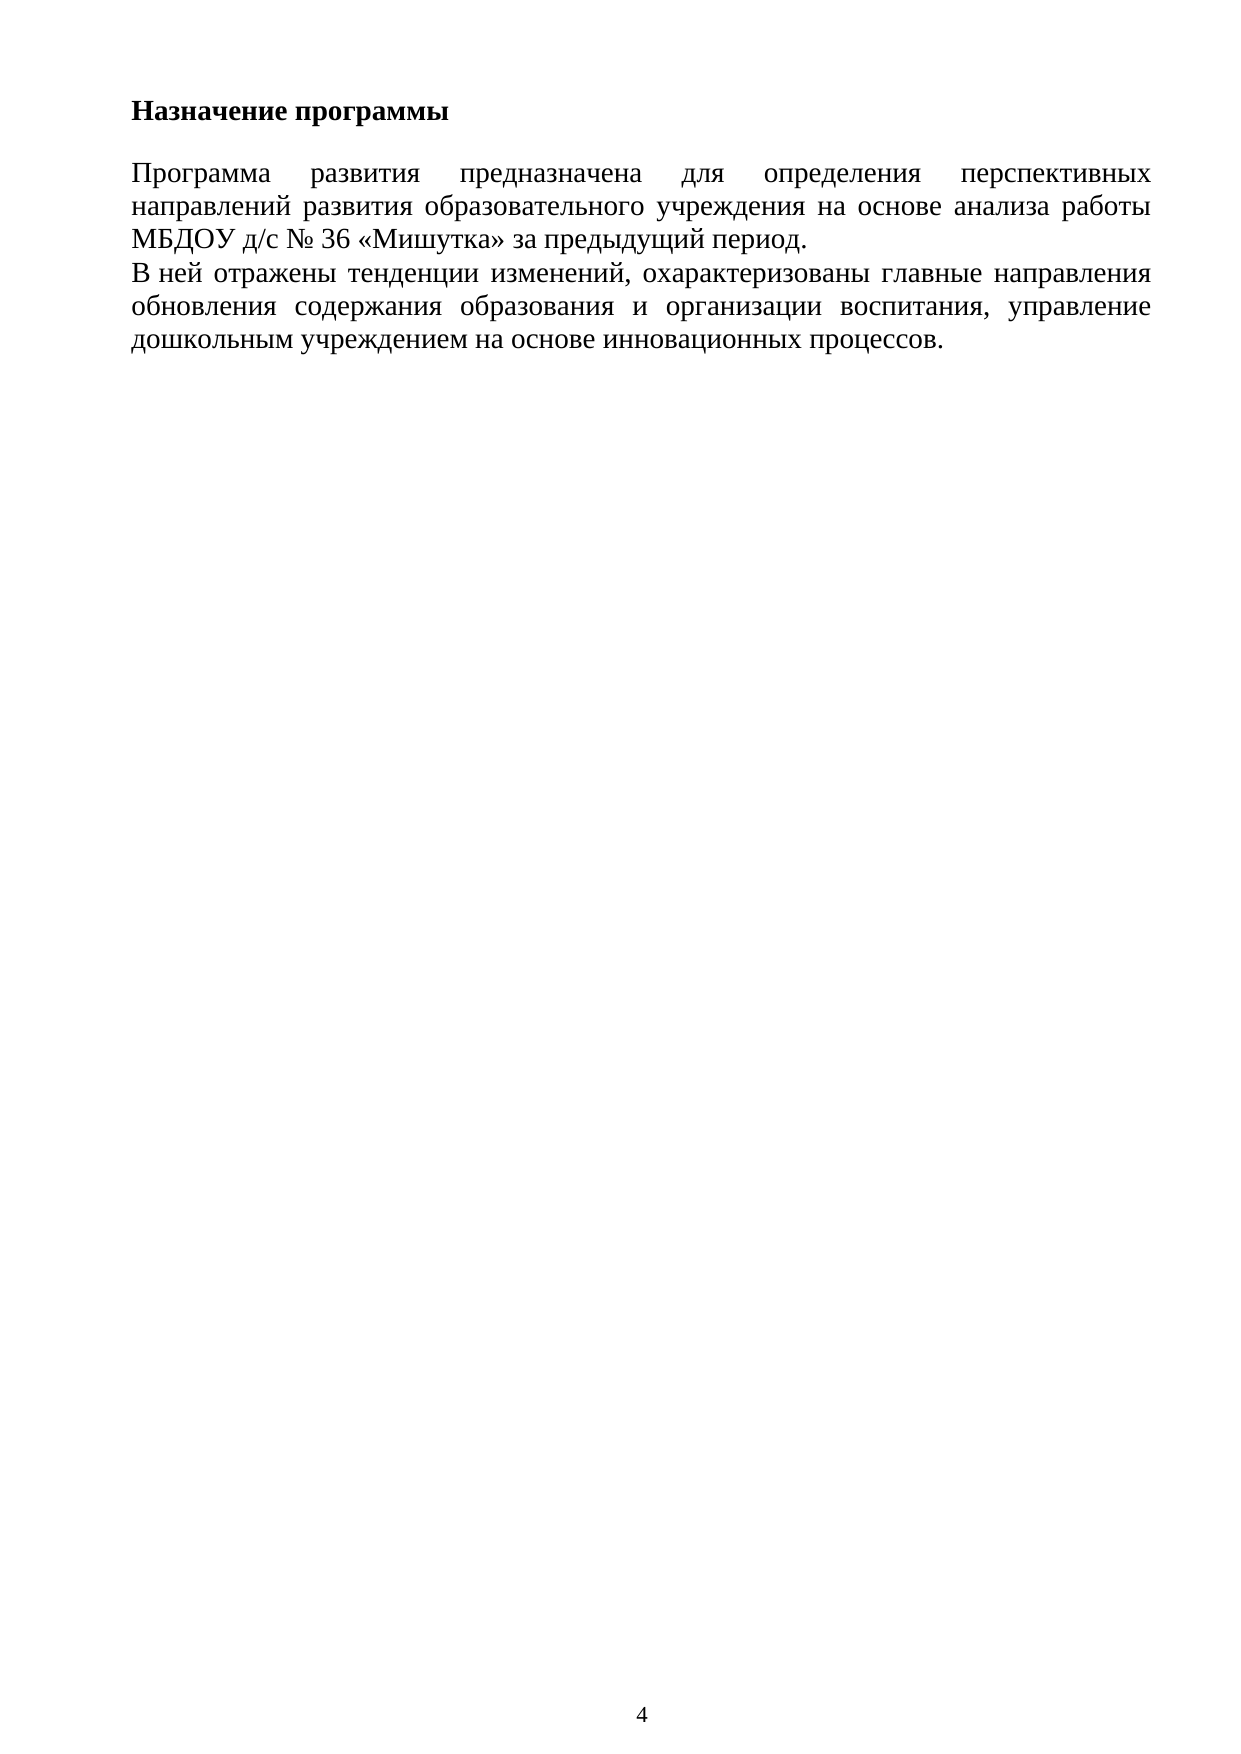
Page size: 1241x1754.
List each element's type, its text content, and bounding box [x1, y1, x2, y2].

text Программа развития предназначена для определения перспективных направлений развития образовательного учреждения на основе анализа работы МБДОУ д/с № 36 «Мишутка» за предыдущий период. [131, 156, 1152, 255]
text Назначение программы [131, 93, 1152, 127]
list ней отражены тенденции изменений, охарактеризованы главные направления обновления содержания образования и организации воспитания, управление дошкольным учреждением на основе инновационных процессов. [131, 256, 1152, 355]
